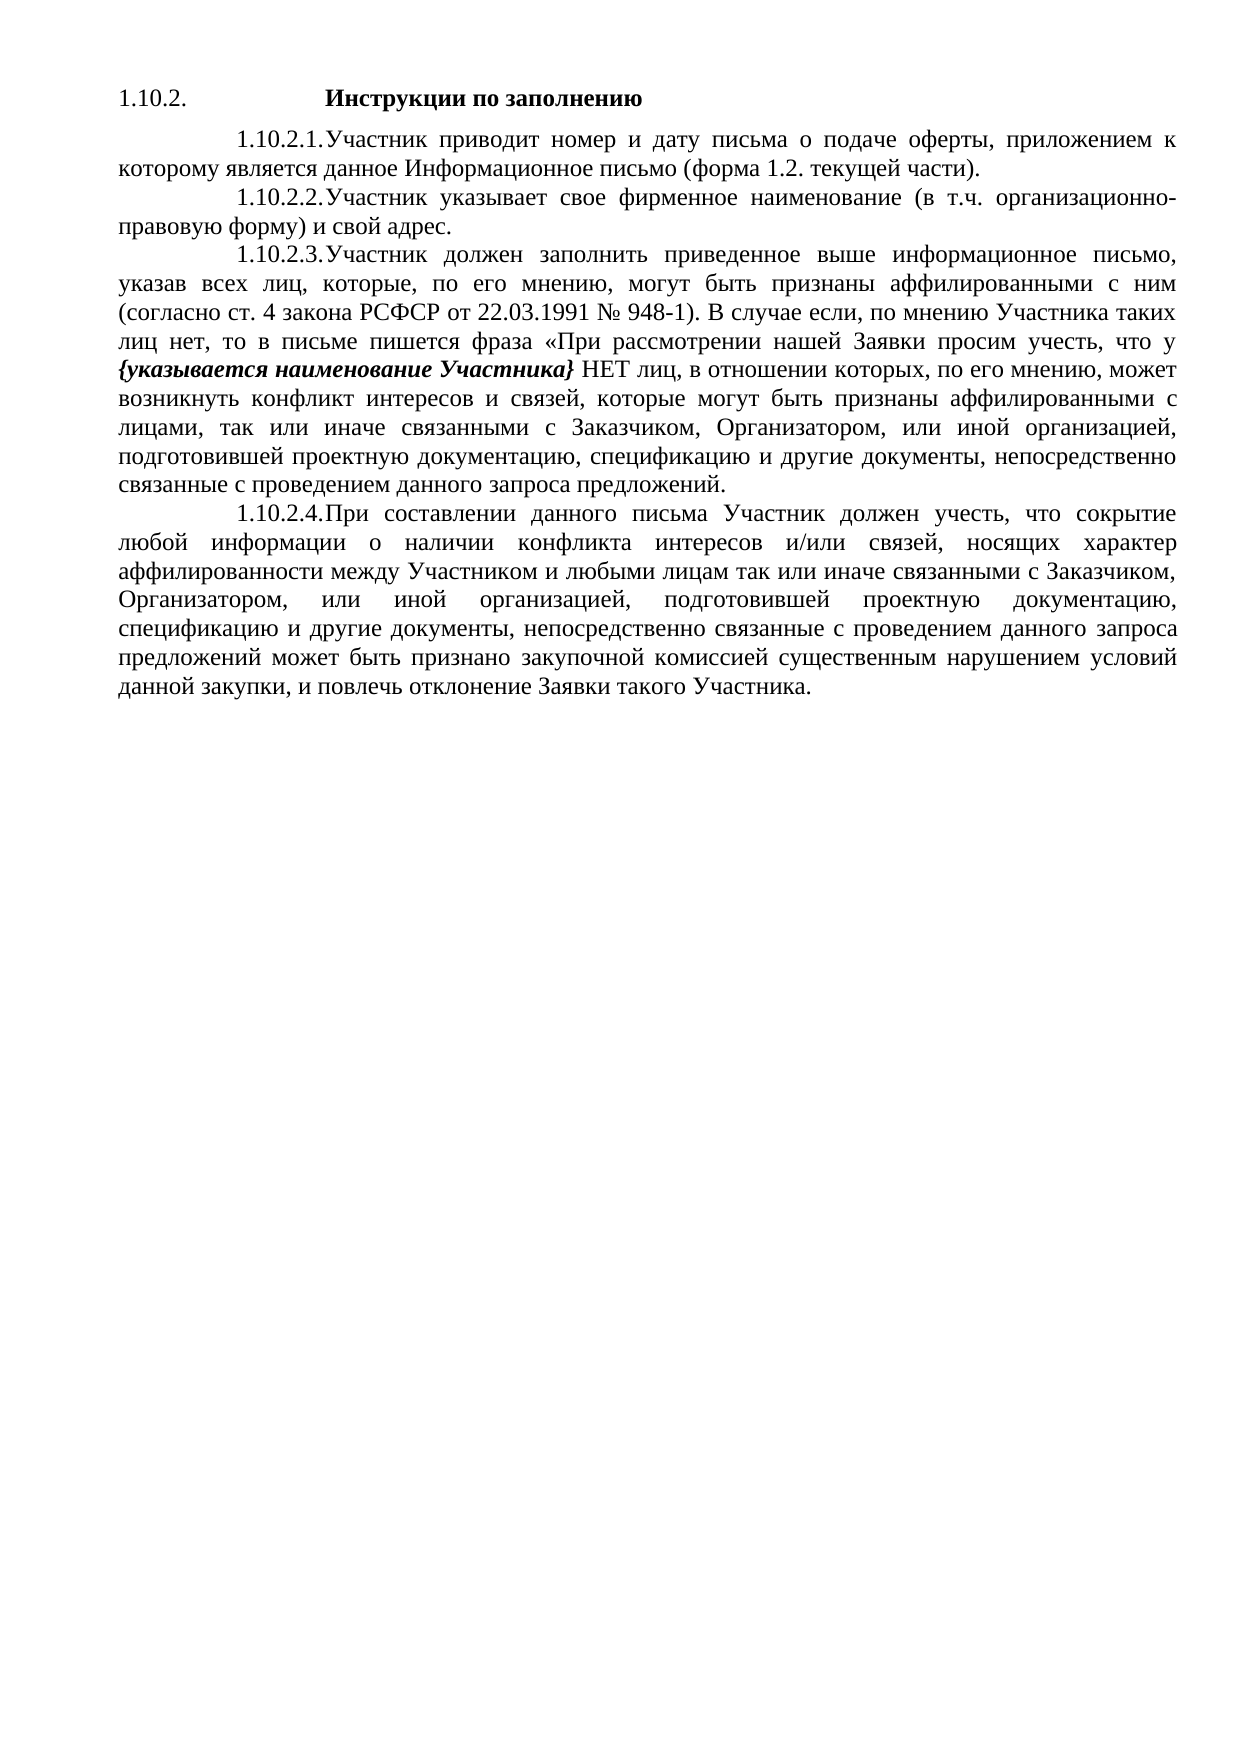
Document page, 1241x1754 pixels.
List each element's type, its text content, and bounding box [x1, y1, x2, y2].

subtitle Инструкции по заполнению [118, 83, 1178, 112]
list Участник приводит номер и дату письма о подаче оферты, приложением к которому является данное Информационное письмо (форма 1.4. текущей части). [118, 124, 1178, 182]
list Участник должен заполнить приведенное выше информационное письмо, указав всех лиц, которые, по его мнению, могут быть признаны аффилированными с ним (согласно ст. 4 закона РСФСР от 22.03.1991 № 948-1). В случае если, по мнению Участника таких лиц нет, то в письме пишется фраза «При рассмотрении нашей Заявки просим учесть, что у {указывается наименование Участника} НЕТ лиц, в отношении которых, по его мнению, может возникнуть конфликт интересов и связей, которые могут быть признаны аффилированными с лицами, так или иначе связанными с Заказчиком, Организатором, или иной организацией, подготовившей проектную документацию, спецификацию и другие документы, непосредственно связанные с проведением данного запроса предложений. [118, 239, 1178, 498]
list При составлении данного письма Участник должен учесть, что сокрытие любой информации о наличии конфликта интересов и/или связей, носящих характер аффилированности между Участником и любыми лицам так или иначе связанными с Заказчиком, Организатором, или иной организацией, подготовившей проектную документацию, спецификацию и другие документы, непосредственно связанные с проведением данного запроса предложений может быть признано закупочной комиссией существенным нарушением условий данной закупки, и повлечь отклонение Заявки такого Участника. [118, 498, 1178, 699]
list Участник указывает свое фирменное наименование (в т.ч. организационно-правовую форму) и свой адрес. [118, 182, 1178, 239]
